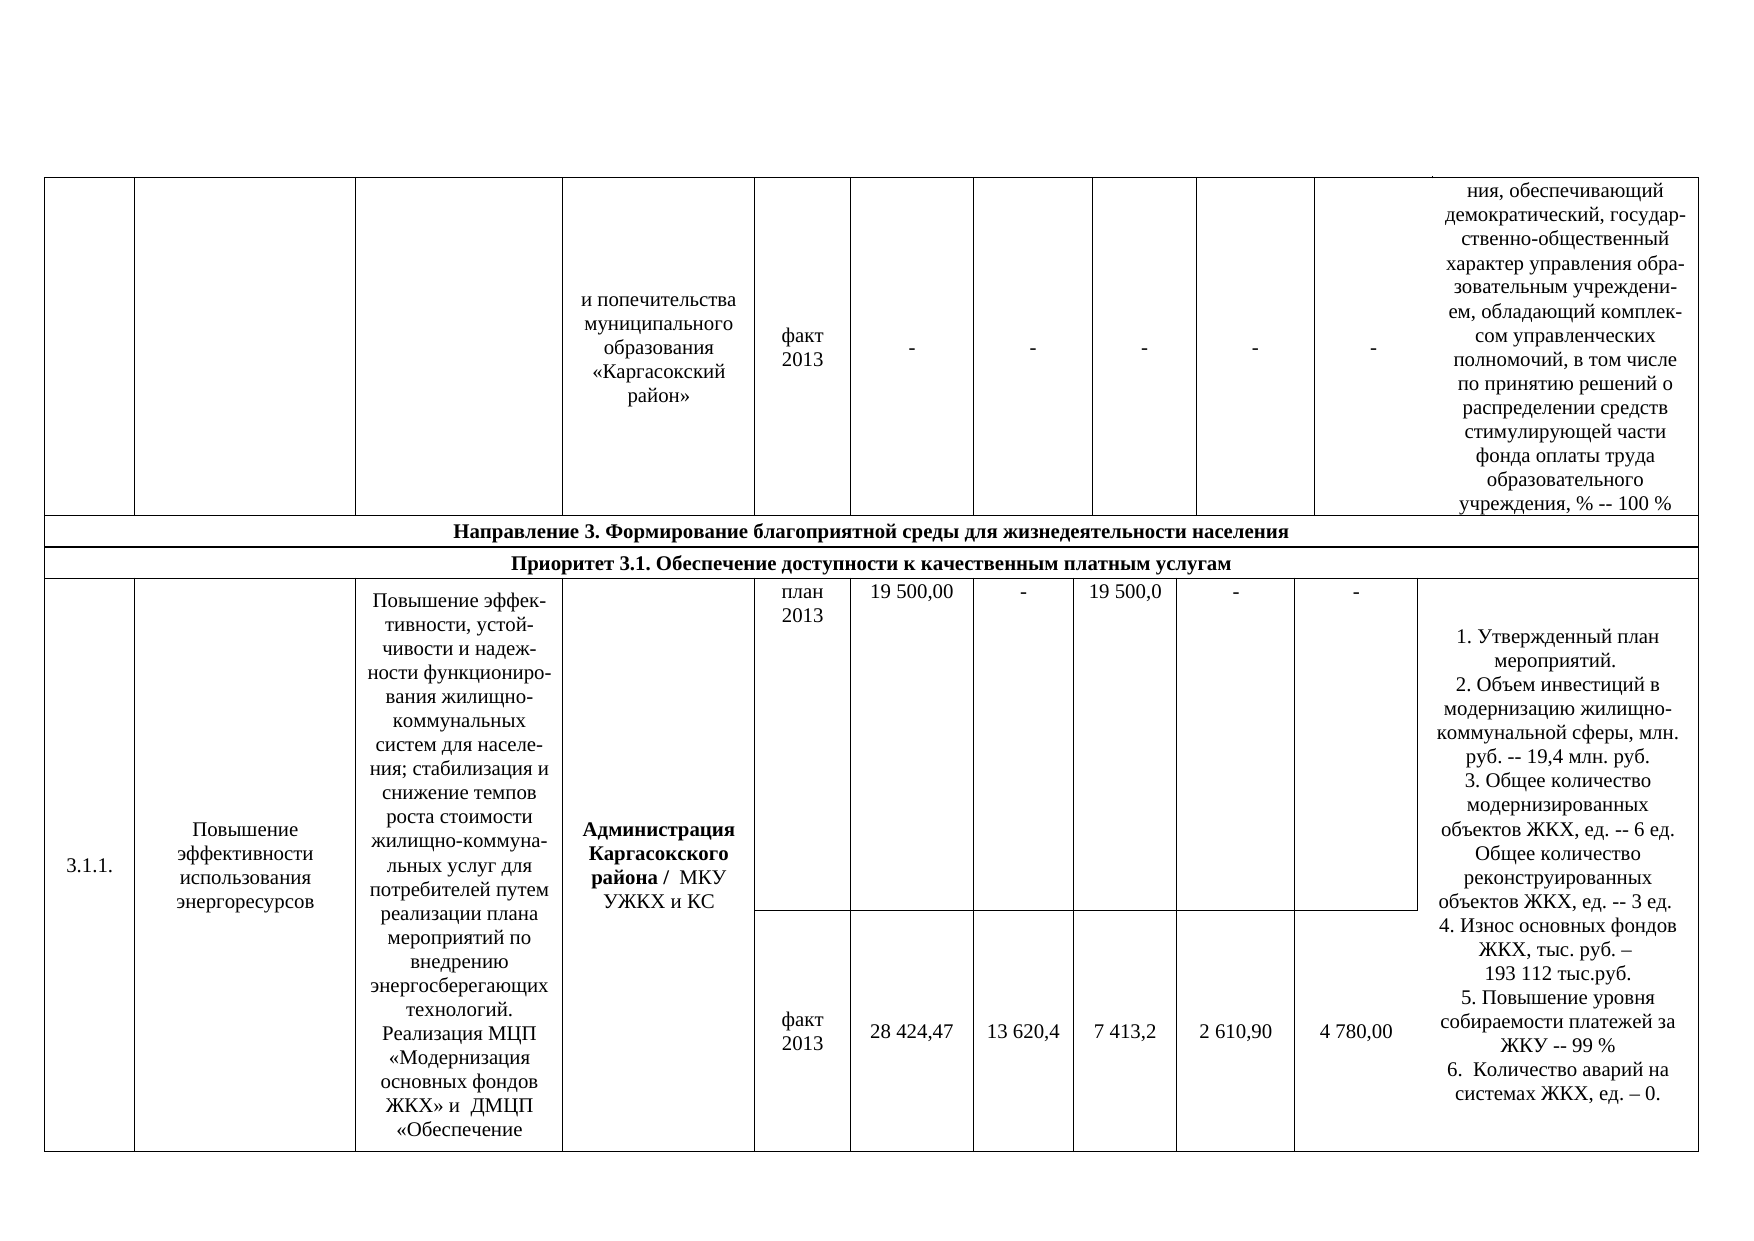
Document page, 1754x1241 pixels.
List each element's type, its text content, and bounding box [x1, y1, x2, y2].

table_cell - [1093, 178, 1196, 515]
table_cell 19 500,00 [851, 579, 973, 910]
table_cell - [851, 178, 973, 515]
table_cell - [974, 579, 1073, 910]
table_cell - [1315, 178, 1432, 515]
table_cell 2 610,90 [1177, 911, 1294, 1151]
table_cell факт 2013 [755, 178, 850, 515]
table_cell 3.1.1. [45, 579, 134, 1151]
table_cell Направление 3. Формирование благоприятной среды для жизнедеятельности населения [45, 516, 1698, 546]
table_cell - [1197, 178, 1314, 515]
table_cell факт 2013 [755, 911, 850, 1151]
table_cell план 2013 [755, 579, 850, 910]
table_cell 13 620,4 [974, 911, 1073, 1151]
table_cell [1432, 178, 1698, 515]
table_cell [563, 178, 754, 515]
table_cell - [1295, 579, 1417, 910]
table_cell Приоритет 3.1. Обеспечение доступности к качественным платным услугам [45, 548, 1698, 578]
table_cell Администрация Каргасокского района / МКУ УЖКХ и КС [563, 579, 754, 1151]
table_cell Повышение эффек-тивности, устой-чивости и надеж-ности функциониро-вания жилищно-коммунальных систем для населе-ния; стабилизация и снижение темпов роста стоимости жилищно-коммуна-льных услуг для потребителей путем реализации плана мероприятий по внедрению энергосберегающих технологий. Реализация МЦП «Модернизация основных фондов ЖКХ» и ДМЦП «Обеспечение энергетической эффективности и энергосбережения на территории Каргасокского района на 2011 – 2015 гг.» [356, 579, 562, 1151]
table_cell - [974, 178, 1092, 515]
table_cell 7 413,2 [1074, 911, 1176, 1151]
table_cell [356, 178, 562, 515]
table_cell 28 424,47 [851, 911, 973, 1151]
table_cell - [1177, 579, 1294, 910]
table_cell 4 780,00 [1295, 911, 1417, 1151]
table_cell 1. Утвержденный план мероприятий. 2. Объем инвестиций в модернизацию жилищно-коммунальной сферы, млн. руб. -- 19,4 млн. руб. 3. Общее количество модернизированных объектов ЖКХ, ед. -- 6 ед. Общее количество реконструированных объектов ЖКХ, ед. -- 3 ед. 4. Износ основных фондов ЖКХ, тыс. руб. – 193 112 тыс.руб. 5. Повышение уровня собираемости платежей за ЖКУ -- 99 % 6. Количество аварий на системах ЖКХ, ед. – 0. [1418, 579, 1698, 1151]
table_cell Повышение эффективности использования энергоресурсов [135, 579, 355, 1151]
table_cell 19 500,0 [1074, 579, 1176, 910]
